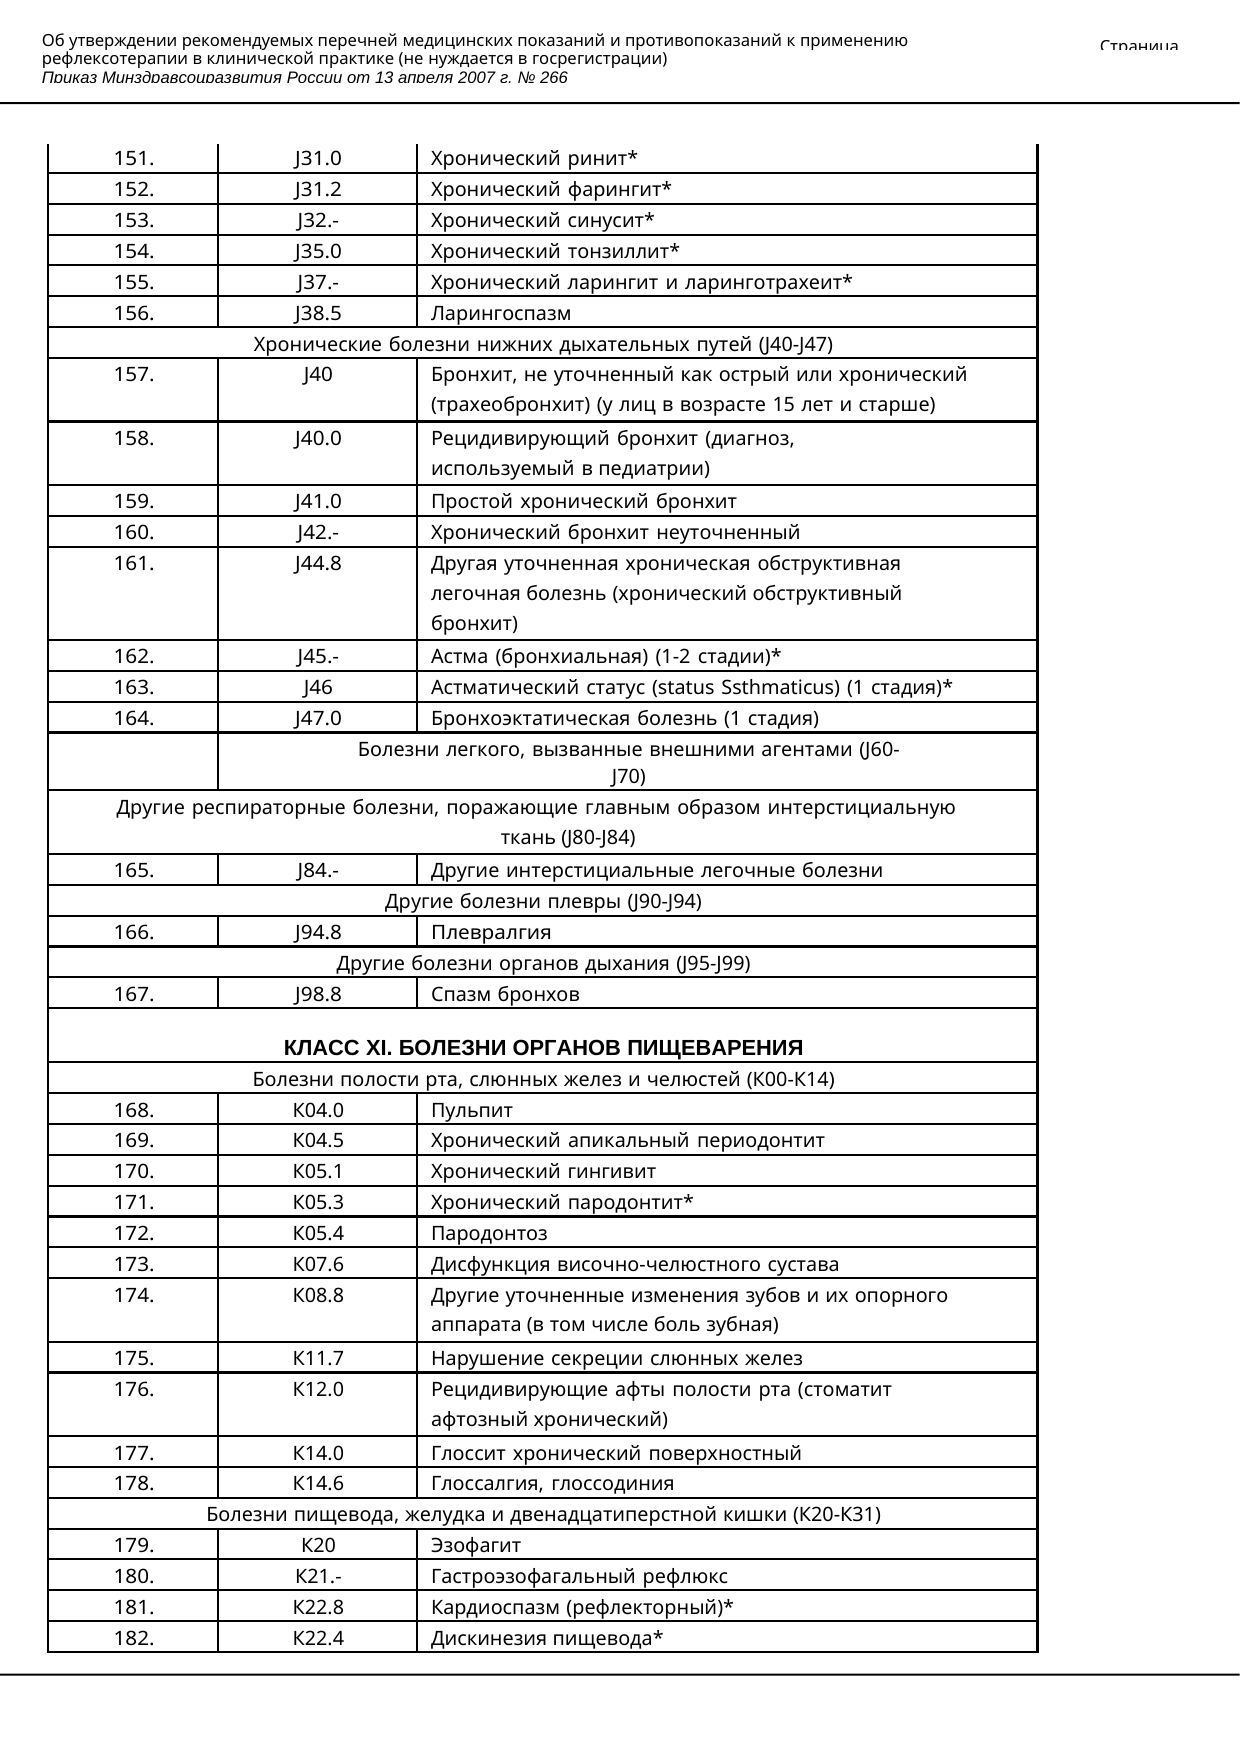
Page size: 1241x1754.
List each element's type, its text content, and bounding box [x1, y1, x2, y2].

table_cell 160. [49, 517, 217, 546]
table_cell 169. [49, 1125, 217, 1154]
table_cell Простой хронический бронхит [418, 486, 1036, 515]
table_cell 168. [49, 1094, 217, 1123]
table_cell 170. [49, 1156, 217, 1184]
table_cell Бронхит, не уточненный как острый или хронический (трахеобронхит) (у лиц в возрасте 15 лет и старше) [418, 359, 1036, 420]
table_cell Глоссит хронический поверхностный [418, 1437, 1036, 1466]
table_cell К04.5 [219, 1125, 416, 1154]
table_cell 178. [49, 1468, 217, 1497]
table_cell К07.6 [219, 1248, 416, 1277]
table_cell J44.8 [219, 548, 416, 639]
table_cell Астма (бронхиальная) (1-2 стадии)* [418, 641, 1036, 670]
table_cell 166. [49, 917, 217, 945]
table_cell Хронический апикальный периодонтит [418, 1125, 1036, 1154]
table_cell Эзофагит [418, 1530, 1036, 1558]
table_cell 167. [49, 978, 217, 1007]
table_cell J35.0 [219, 236, 416, 264]
table_cell 179. [49, 1530, 217, 1558]
table_cell Другие болезни плевры (J90-J94) [49, 886, 1036, 914]
table_cell Хронический гингивит [418, 1156, 1036, 1184]
table_cell J98.8 [219, 978, 416, 1007]
table_cell J37.- [219, 266, 416, 295]
table_cell Кардиоспазм (рефлекторный)* [418, 1591, 1036, 1620]
table_cell Спазм бронхов [418, 978, 1036, 1007]
table_cell J47.0 [219, 703, 416, 731]
table_cell J45.- [219, 641, 416, 670]
table_cell Ларингоспазм [418, 297, 1036, 326]
table_header Хронический ринит* [418, 144, 1036, 172]
table_cell 158. [49, 423, 217, 484]
table_cell 157. [49, 359, 217, 420]
table_cell 163. [49, 672, 217, 701]
table_cell 176. [49, 1374, 217, 1435]
table_cell Глоссалгия, глоссодиния [418, 1468, 1036, 1497]
table_cell Хронический бронхит неуточненный [418, 517, 1036, 546]
table_header 151. [49, 144, 217, 172]
table_cell К14.0 [219, 1437, 416, 1466]
table_cell J40 [219, 359, 416, 420]
table_cell 152. [49, 174, 217, 203]
table_cell J46 [219, 672, 416, 701]
table_cell Другие уточненные изменения зубов и их опорного аппарата (в том числе боль зубная) [418, 1279, 1036, 1341]
table_cell К04.0 [219, 1094, 416, 1123]
table_cell J31.2 [219, 174, 416, 203]
table_cell К12.0 [219, 1374, 416, 1435]
table_cell 159. [49, 486, 217, 515]
table_cell Другие респираторные болезни, поражающие главным образом интерстициальную ткань (J80-J84) [49, 791, 1036, 853]
table_cell К05.1 [219, 1156, 416, 1184]
table_cell Пульпит [418, 1094, 1036, 1123]
table_cell Хронический тонзиллит* [418, 236, 1036, 264]
table_cell Астматический статус (status Ssthmaticus) (1 стадия)* [418, 672, 1036, 701]
table_cell Дисфункция височно-челюстного сустава [418, 1248, 1036, 1277]
table_cell К08.8 [219, 1279, 416, 1341]
table_cell Хронический ларингит и ларинготрахеит* [418, 266, 1036, 295]
table_cell Болезни легкого, вызванные внешними агентами (J60-J70) [219, 734, 1036, 789]
table_cell 155. [49, 266, 217, 295]
table_cell К14.6 [219, 1468, 416, 1497]
table_cell Пародонтоз [418, 1218, 1036, 1246]
table_cell 165. [49, 855, 217, 884]
table_cell К21.- [219, 1560, 416, 1589]
table_header J31.0 [219, 144, 416, 172]
table_cell Хронический синусит* [418, 205, 1036, 233]
table_cell J41.0 [219, 486, 416, 515]
table_cell К05.3 [219, 1187, 416, 1215]
table_cell Плевралгия [418, 917, 1036, 945]
table_cell Дискинезия пищевода* [418, 1622, 1036, 1651]
table_cell 154. [49, 236, 217, 264]
table_cell 164. [49, 703, 217, 731]
table_cell Болезни полости рта, слюнных желез и челюстей (К00-К14) [49, 1063, 1036, 1092]
table_cell Хронические болезни нижних дыхательных путей (J40-J47) [49, 328, 1036, 357]
table_cell Хронический фарингит* [418, 174, 1036, 203]
table_cell 180. [49, 1560, 217, 1589]
table_cell 174. [49, 1279, 217, 1341]
table_cell К22.8 [219, 1591, 416, 1620]
table_cell Болезни пищевода, желудка и двенадцатиперстной кишки (К20-К31) [49, 1499, 1036, 1527]
table_cell КЛАСС XI. БОЛЕЗНИ ОРГАНОВ ПИЩЕВАРЕНИЯ [49, 1009, 1036, 1061]
table_cell J84.- [219, 855, 416, 884]
table_cell J94.8 [219, 917, 416, 945]
table_cell Рецидивирующий бронхит (диагноз, используемый в педиатрии) [418, 423, 1036, 484]
table_cell 153. [49, 205, 217, 233]
table_cell J42.- [219, 517, 416, 546]
table_cell Хронический пародонтит* [418, 1187, 1036, 1215]
table_cell К22.4 [219, 1622, 416, 1651]
table_cell Гастроэзофагальный рефлюкс [418, 1560, 1036, 1589]
table_cell 181. [49, 1591, 217, 1620]
table_cell Рецидивирующие афты полости рта (стоматит афтозный хронический) [418, 1374, 1036, 1435]
table_cell [49, 734, 217, 789]
table_cell К20 [219, 1530, 416, 1558]
table_cell 182. [49, 1622, 217, 1651]
table_cell 161. [49, 548, 217, 639]
table_cell 162. [49, 641, 217, 670]
table_cell Другие интерстициальные легочные болезни [418, 855, 1036, 884]
table_cell 171. [49, 1187, 217, 1215]
table_cell 177. [49, 1437, 217, 1466]
table_cell J40.0 [219, 423, 416, 484]
table_cell J38.5 [219, 297, 416, 326]
table_cell 175. [49, 1343, 217, 1371]
table_cell Другая уточненная хроническая обструктивная легочная болезнь (хронический обструктивный бронхит) [418, 548, 1036, 639]
table_cell 156. [49, 297, 217, 326]
table_cell Бронхоэктатическая болезнь (1 стадия) [418, 703, 1036, 731]
table_cell 172. [49, 1218, 217, 1246]
table_cell Нарушение секреции слюнных желез [418, 1343, 1036, 1371]
table_cell 173. [49, 1248, 217, 1277]
table_cell Другие болезни органов дыхания (J95-J99) [49, 948, 1036, 976]
table_cell J32.- [219, 205, 416, 233]
table_cell К11.7 [219, 1343, 416, 1371]
table_cell К05.4 [219, 1218, 416, 1246]
